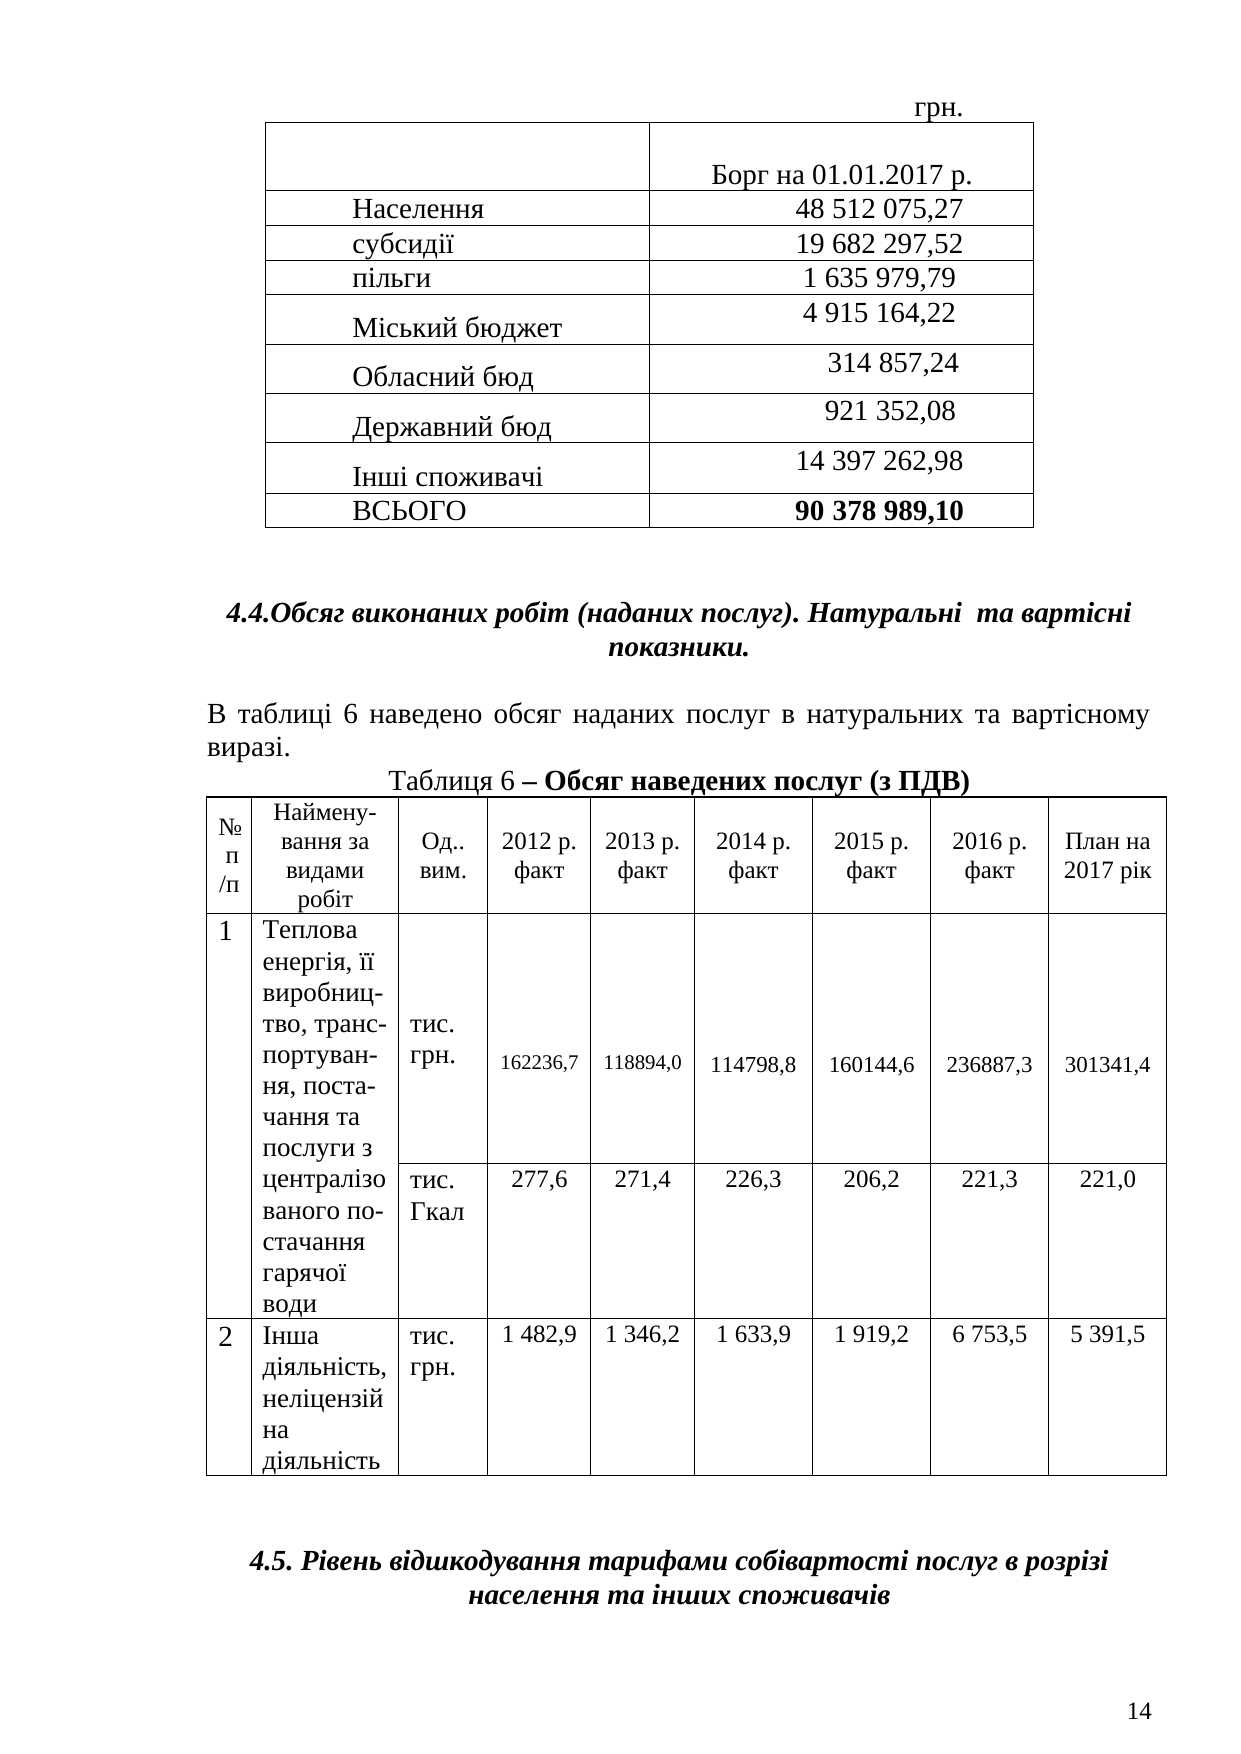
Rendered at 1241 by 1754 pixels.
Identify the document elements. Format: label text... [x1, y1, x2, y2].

table_cell Теплова енергія, її виробниц-тво, транс-портуван-ня, поста-чання та послуги з централізованого по-стачання гарячої води [252, 914, 398, 1318]
table_cell 1 919,2 [813, 1319, 930, 1475]
table_cell 4 915 164,22 [650, 295, 1033, 344]
table_cell Населення [266, 191, 649, 225]
table_cell 206,2 [813, 1164, 930, 1318]
table_header 2012 р. факт [488, 798, 590, 912]
table_cell 5 391,5 [1049, 1319, 1166, 1475]
table_cell тис. грн. [399, 1319, 487, 1475]
table_cell субсидії [266, 226, 649, 259]
table_cell 221,3 [931, 1164, 1048, 1318]
table_header Борг на 01.01.2017 р. [650, 123, 1033, 190]
text Таблиця 6 – Обсяг наведених послуг (з ПДВ) [207, 763, 1152, 796]
table_cell 277,6 [488, 1164, 590, 1318]
text 4.5. Рівень відшкодування тарифами собівартості послуг в розрізі населення та інших споживачів [207, 1543, 1152, 1610]
table_cell 19 682 297,52 [650, 226, 1033, 259]
table_cell 301341,4 [1049, 914, 1166, 1163]
table_cell 1 633,9 [695, 1319, 812, 1475]
table_cell тис. Гкал [399, 1164, 487, 1318]
table_cell 1 346,2 [591, 1319, 694, 1475]
text 4.4.Обсяг виконаних робіт (наданих послуг). Натуральні та вартісні показники. [207, 595, 1152, 662]
table_cell Обласний бюд [266, 345, 649, 392]
table_cell пільги [266, 261, 649, 294]
table_cell 1 [207, 914, 251, 1318]
table_cell 14 397 262,98 [650, 443, 1033, 492]
table_cell 271,4 [591, 1164, 694, 1318]
table_cell 160144,6 [813, 914, 930, 1163]
table_header 2013 р. факт [591, 798, 694, 912]
table_cell 226,3 [695, 1164, 812, 1318]
table_header Наймену-вання за видами робіт [252, 798, 398, 912]
table_cell Державний бюд [266, 394, 649, 442]
text В таблиці 6 наведено обсяг наданих послуг в натуральних та вартісному виразі. [207, 696, 1152, 763]
table_cell 1 635 979,79 [650, 261, 1033, 294]
table_cell тис. грн. [399, 914, 487, 1163]
table_cell 314 857,24 [650, 345, 1033, 392]
table_header Од.. вим. [399, 798, 487, 912]
table_header 2016 р. факт [931, 798, 1048, 912]
table_cell 921 352,08 [650, 394, 1033, 442]
table_cell Інша діяльність, неліцензійна діяльність [252, 1319, 398, 1475]
table_cell ВСЬОГО [266, 494, 649, 527]
table_cell 236887,3 [931, 914, 1048, 1163]
table_cell 48 512 075,27 [650, 191, 1033, 225]
table_header 2014 р. факт [695, 798, 812, 912]
table_cell 118894,0 [591, 914, 694, 1163]
table_cell 378 989,10 [650, 494, 1033, 527]
table_cell Міський бюджет [266, 295, 649, 344]
table_cell 221,0 [1049, 1164, 1166, 1318]
table_cell 162236,7 [488, 914, 590, 1163]
table_cell 114798,8 [695, 914, 812, 1163]
text грн. [207, 89, 1152, 122]
table_header [266, 123, 649, 190]
table_cell 1 482,9 [488, 1319, 590, 1475]
table_cell 2 [207, 1319, 251, 1475]
table_cell Інші споживачі [266, 443, 649, 492]
table_header План на 2017 рік [1049, 798, 1166, 912]
table_header № п/п [207, 798, 251, 912]
table_header 2015 р. факт [813, 798, 930, 912]
table_cell 6 753,5 [931, 1319, 1048, 1475]
